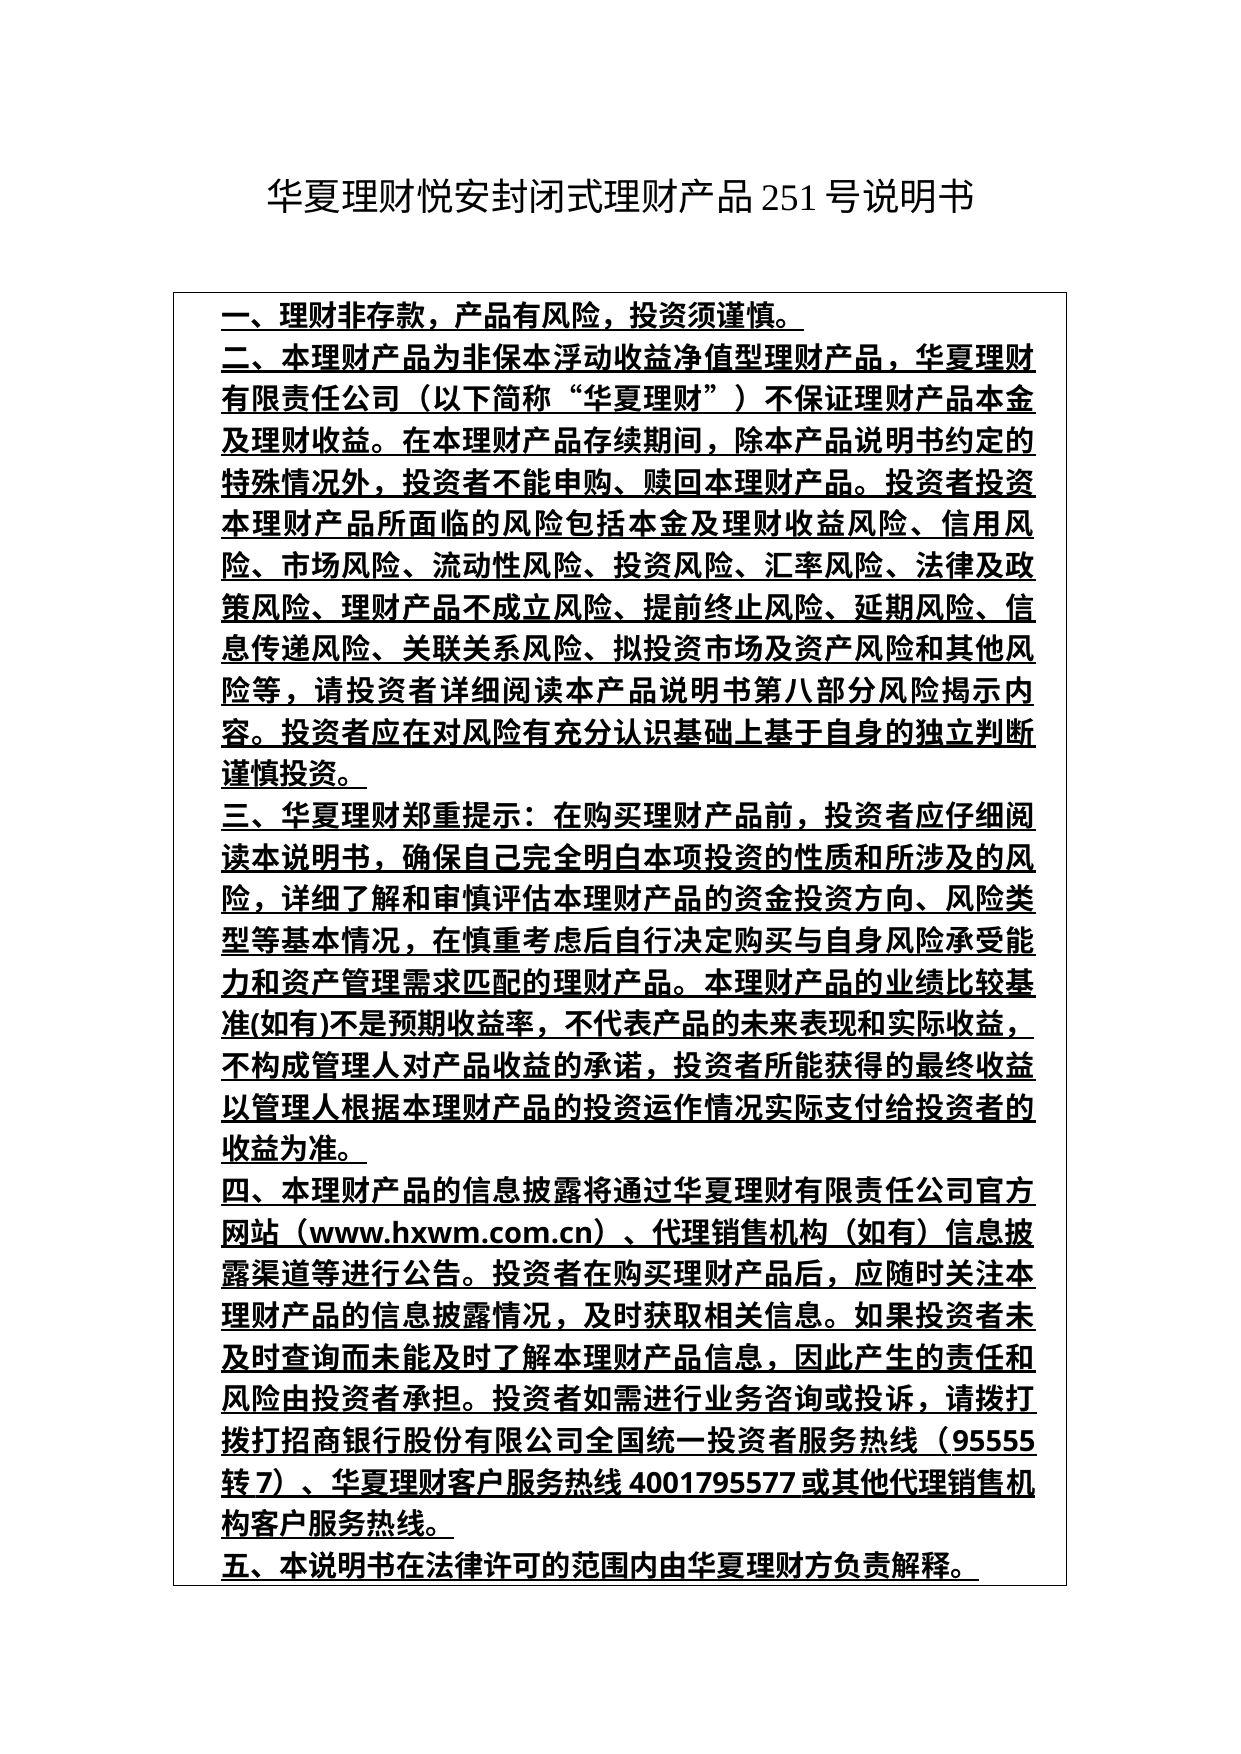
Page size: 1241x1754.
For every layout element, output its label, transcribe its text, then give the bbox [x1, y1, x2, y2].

table_header 一、理财非存款，产品有风险，投资须谨慎。 二、本理财产品为非保本浮动收益净值型理财产品，华夏理财有限责任公司（以下简称“华夏理财”）不保证理财产品本金及理财收益。在本理财产品存续期间，除本产品说明书约定的特殊情况外，投资者不能申购、赎回本理财产品。投资者投资本理财产品所面临的风险包括本金及理财收益风险、信用风险、市场风险、流动性风险、投资风险、汇率风险、法律及政策风险、理财产品不成立风险、提前终止风险、延期风险、信息传递风险、关联关系风险、拟投资市场及资产风险和其他风险等，请投资者详细阅读本产品说明书第八部分风险揭示内容。投资者应在对风险有充分认识基础上基于自身的独立判断谨慎投资。 三、华夏理财郑重提示：在购买理财产品前，投资者应仔细阅读本说明书，确保自己完全明白本项投资的性质和所涉及的风险，详细了解和审慎评估本理财产品的资金投资方向、风险类型等基本情况，在慎重考虑后自行决定购买与自身风险承受能力和资产管理需求匹配的理财产品。本理财产品的业绩比较基准(如有)不是预期收益率，不代表产品的未来表现和实际收益，不构成管理人对产品收益的承诺，投资者所能获得的最终收益以管理人根据本理财产品的投资运作情况实际支付给投资者的收益为准。 四、本理财产品的信息披露将通过华夏理财有限责任公司官方网站（www.hxwm.com.cn）、代理销售机构（如有）信息披露渠道等进行公告。投资者在购买理财产品后，应随时关注本理财产品的信息披露情况，及时获取相关信息。如果投资者未及时查询而未能及时了解本理财产品信息，因此产生的责任和风险由投资者承担。投资者如需进行业务咨询或投诉，请拨打拨打招商银行股份有限公司全国统一投资者服务热线（95555转7）、华夏理财客户服务热线4001795577或其他代理销售机构客户服务热线。 五、本说明书在法律许可的范围内由华夏理财方负责解释。 [174, 293, 1066, 1585]
text 华夏理财悦安封闭式理财产品251号说明书 [187, 162, 1053, 227]
